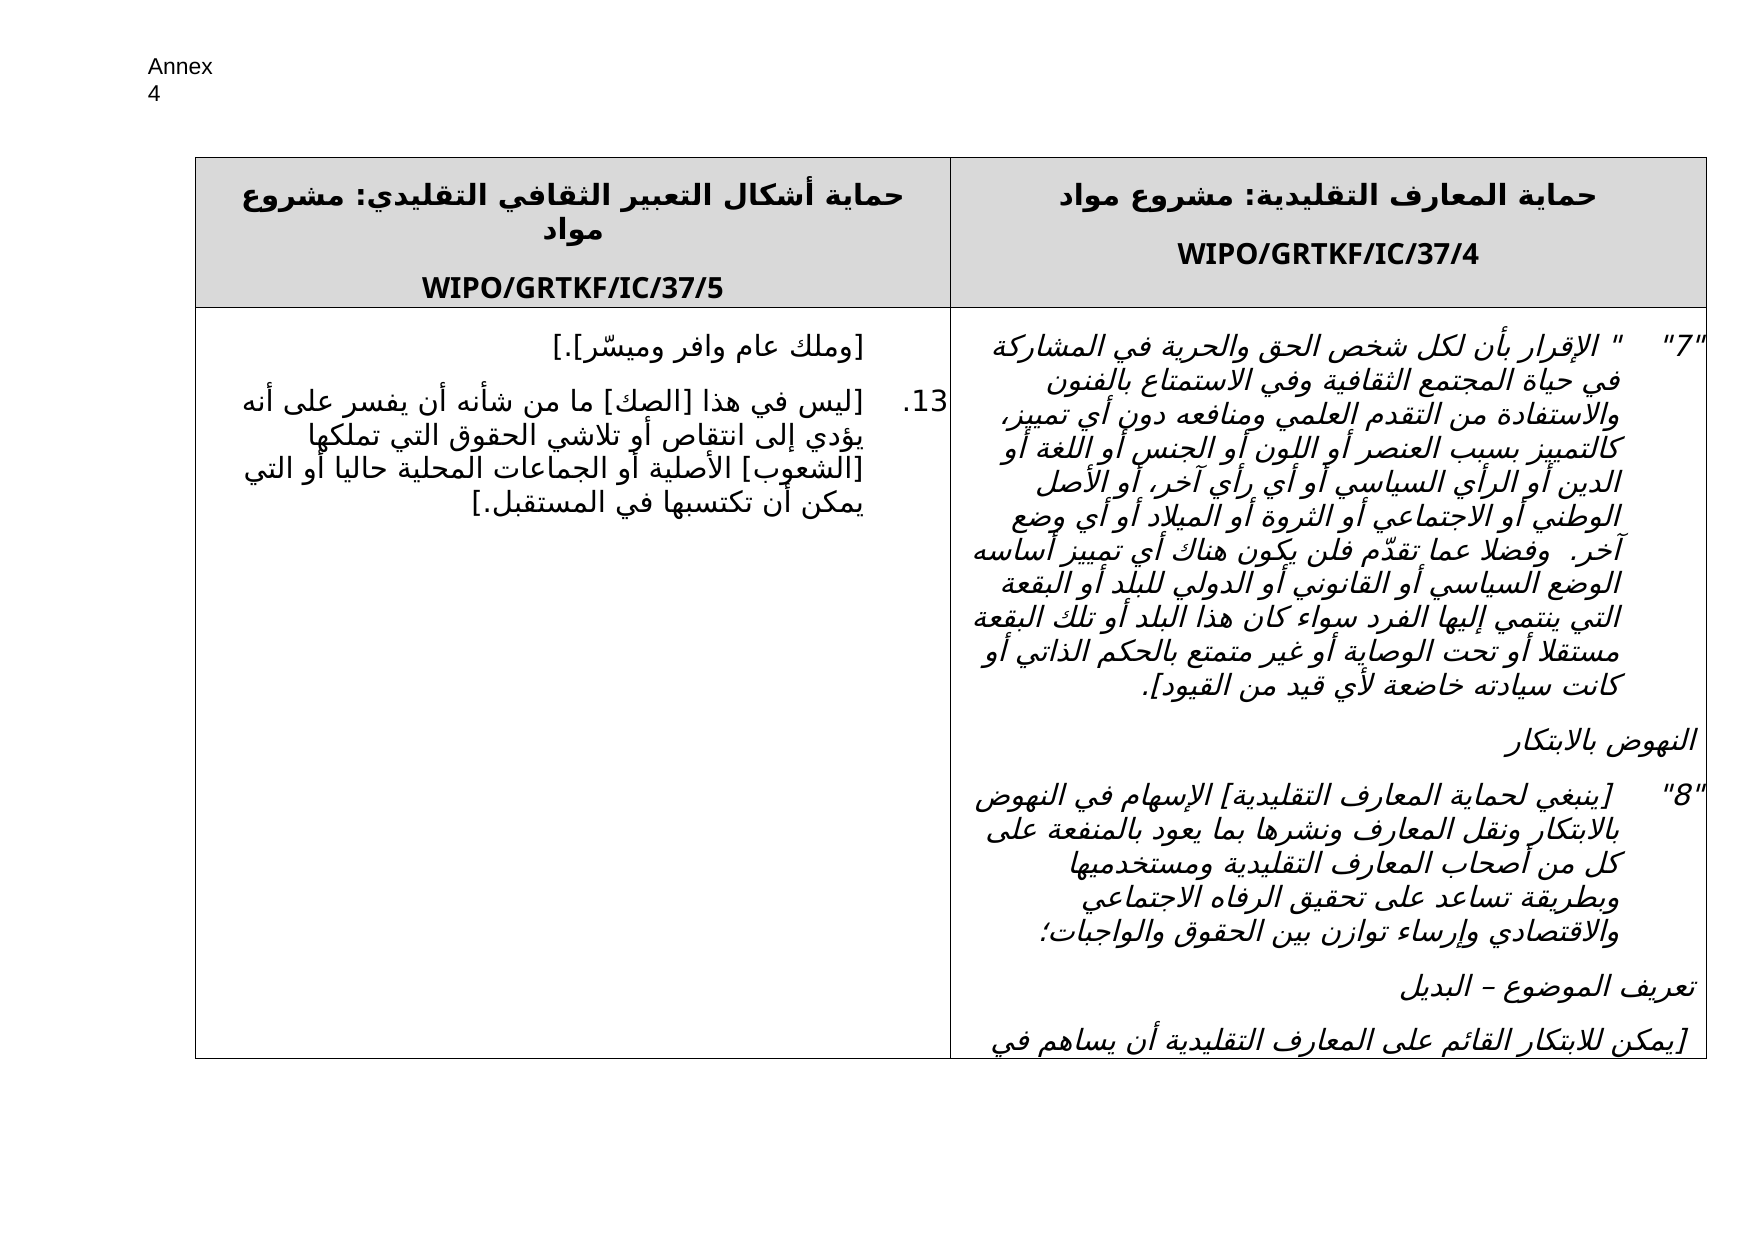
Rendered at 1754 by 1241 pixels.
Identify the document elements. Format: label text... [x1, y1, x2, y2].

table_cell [196, 308, 950, 1058]
table_header حماية المعارف التقليدية: مشروع مواد WIPO/GRTKF/IC/37/4 [951, 158, 1706, 307]
table_header حماية أشكال التعبير الثقافي التقليدي: مشروع مواد WIPO/GRTKF/IC/37/5 [196, 158, 950, 307]
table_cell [951, 308, 1706, 1058]
